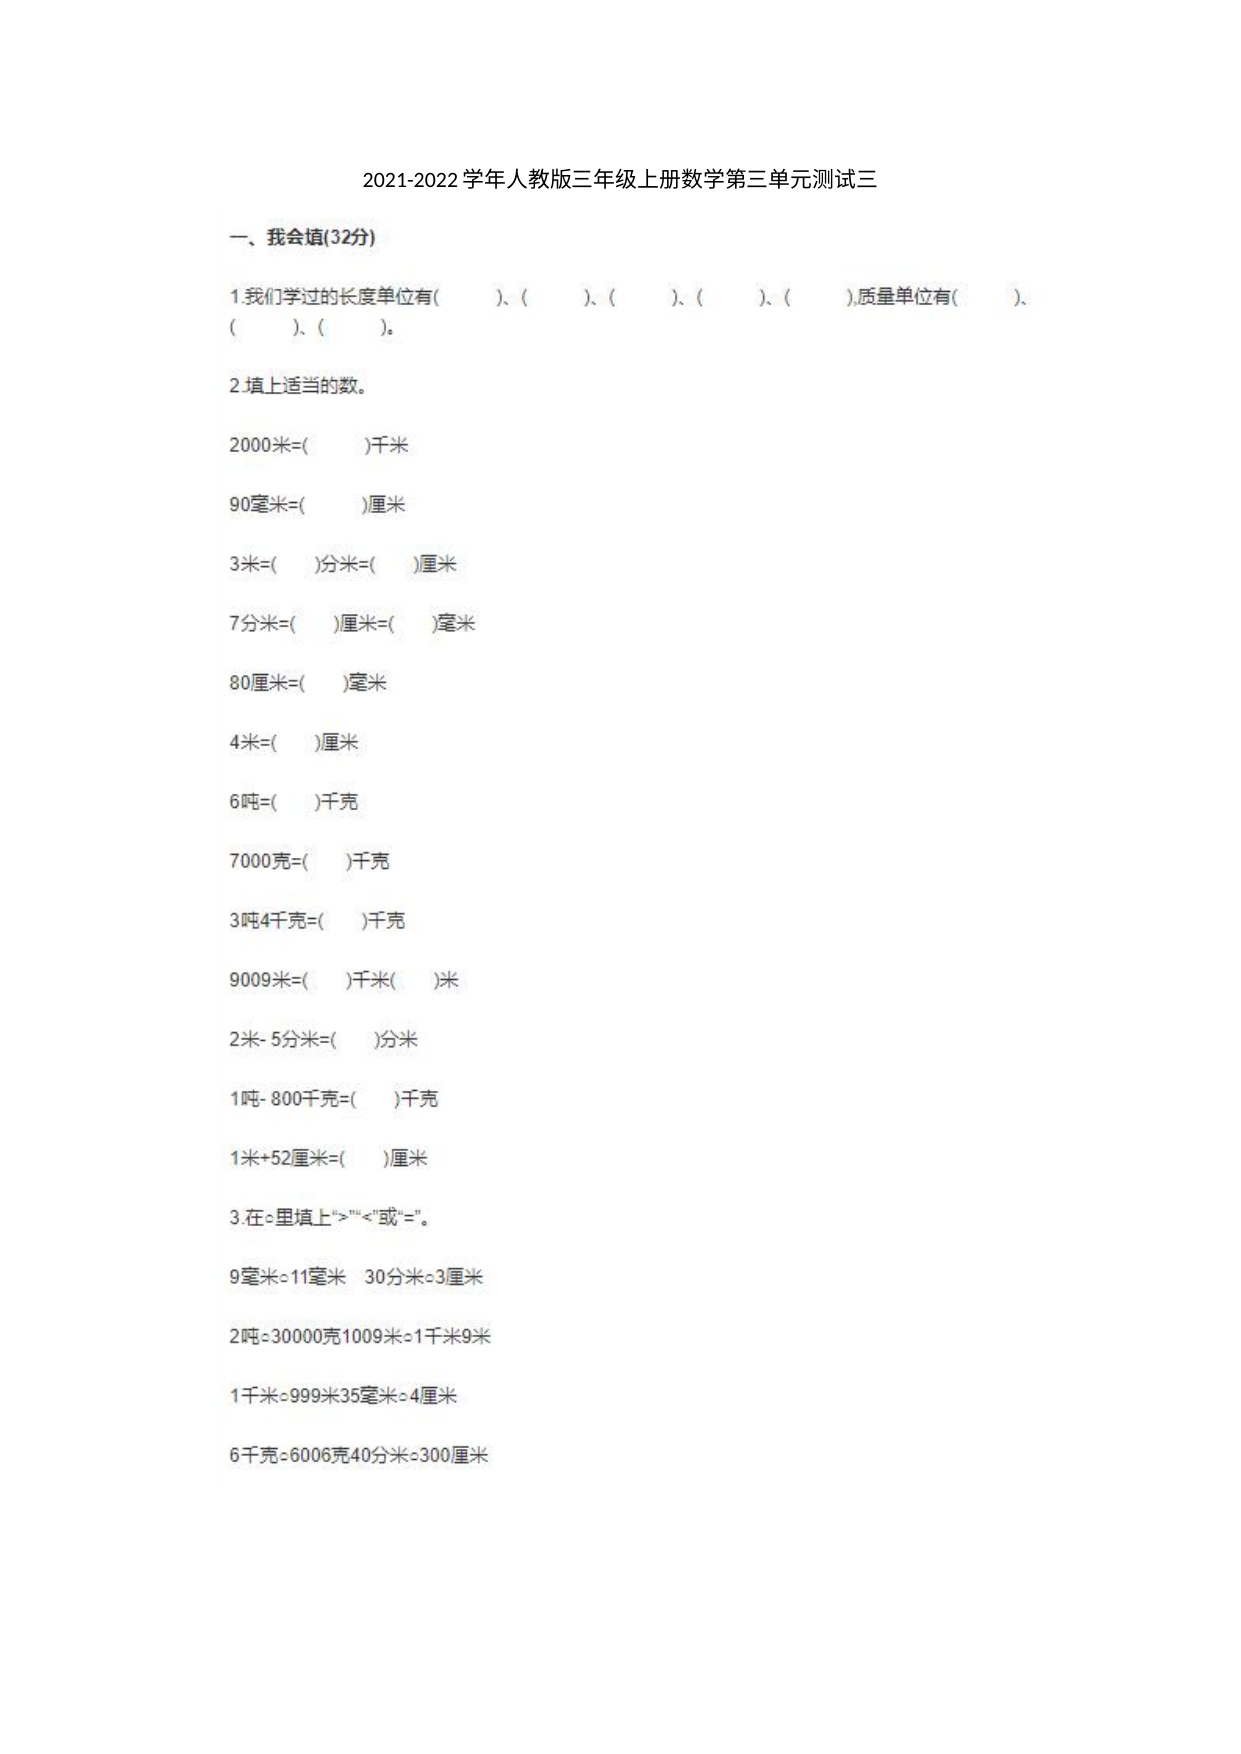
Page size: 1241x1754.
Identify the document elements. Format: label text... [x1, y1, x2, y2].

picture [192, 194, 1048, 1484]
text 2021-2022学年人教版三年级上册数学第三单元测试三 [187, 162, 1053, 194]
